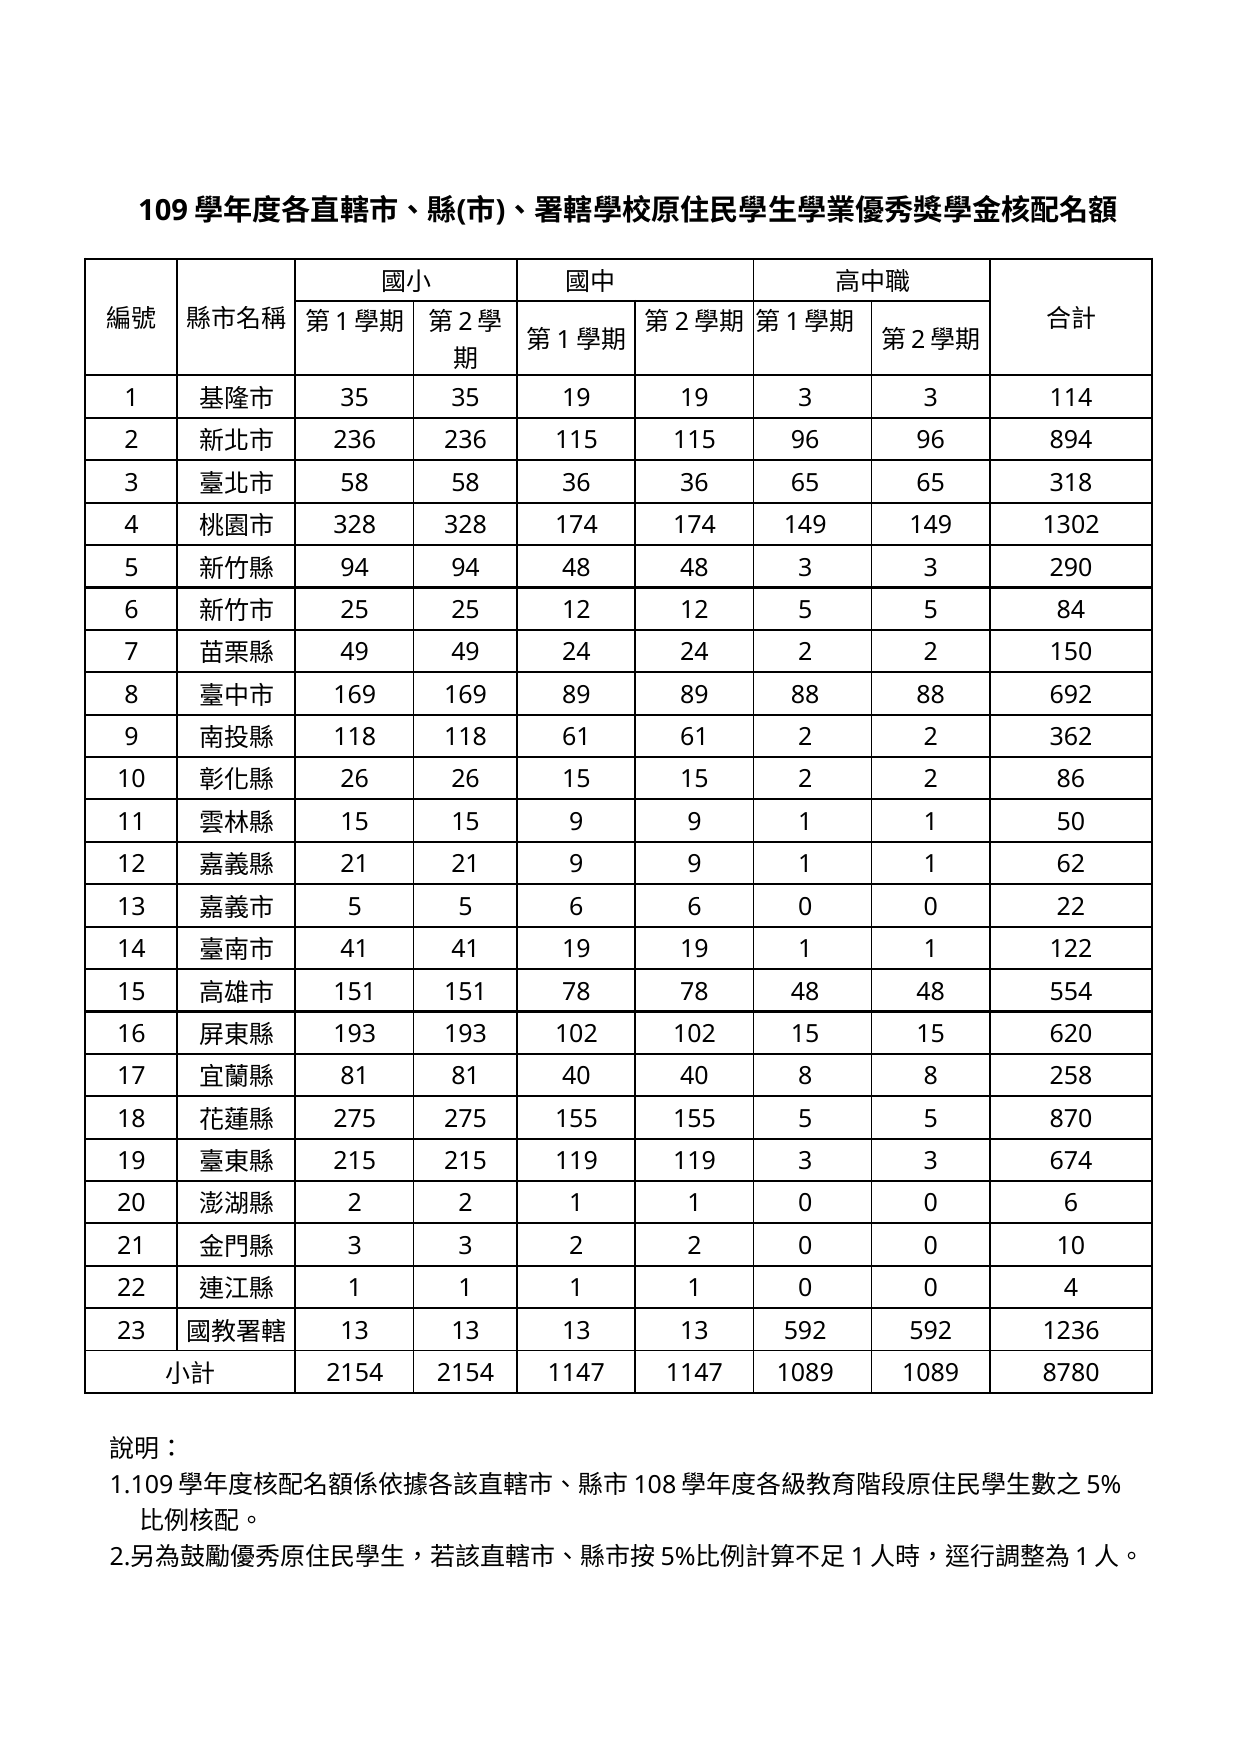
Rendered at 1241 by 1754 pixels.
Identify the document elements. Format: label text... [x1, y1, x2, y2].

table_cell 4 [991, 1267, 1151, 1307]
table_cell 11 [86, 800, 176, 841]
table_cell [857, 928, 871, 968]
table_cell 新北市 [178, 419, 294, 459]
table_cell 20 [86, 1182, 176, 1222]
table_cell [857, 758, 871, 798]
table_cell 19 [86, 1140, 176, 1180]
table_cell 94 [296, 546, 413, 586]
table_cell 1236 [991, 1309, 1151, 1349]
table_header 編號 [86, 260, 176, 374]
table_cell 5 [754, 1097, 857, 1137]
table_cell 3 [872, 546, 989, 586]
table_cell 新竹縣 [178, 546, 294, 586]
table_cell 40 [636, 1055, 753, 1095]
table_cell 12 [636, 589, 753, 629]
table_cell 215 [296, 1140, 413, 1180]
table_cell 94 [414, 546, 516, 586]
table_cell 1 [518, 1267, 634, 1307]
table_cell 9 [86, 716, 176, 756]
table_cell 2154 [296, 1351, 413, 1392]
table_cell 58 [296, 461, 413, 502]
text 1.109學年度核配名額係依據各該直轄市、縣市108學年度各級教育階段原住民學生數之5%比例核配。 [109, 1464, 1146, 1537]
table_cell 49 [414, 631, 516, 671]
table_cell 65 [754, 461, 857, 502]
table_cell 89 [518, 673, 634, 713]
table_cell 屏東縣 [178, 1013, 294, 1053]
table_cell 8 [872, 1055, 989, 1095]
table_cell 65 [872, 461, 989, 502]
table_cell 22 [86, 1267, 176, 1307]
table_cell 19 [636, 928, 753, 968]
table_cell [857, 1224, 871, 1265]
table_cell 88 [872, 673, 989, 713]
table_cell [857, 843, 871, 883]
table_cell 362 [991, 716, 1151, 756]
table_cell 2 [518, 1224, 634, 1265]
table_cell [857, 1267, 871, 1307]
table_cell 24 [518, 631, 634, 671]
table_cell 3 [754, 1140, 857, 1180]
table_cell 620 [991, 1013, 1151, 1053]
table_cell [857, 302, 871, 374]
table_cell 苗栗縣 [178, 631, 294, 671]
table_cell 24 [636, 631, 753, 671]
table_cell 2 [296, 1182, 413, 1222]
table_cell 193 [414, 1013, 516, 1053]
table_cell 8780 [991, 1351, 1151, 1392]
table_cell 35 [414, 376, 516, 417]
table_cell 3 [296, 1224, 413, 1265]
table_cell 119 [636, 1140, 753, 1180]
table_cell 258 [991, 1055, 1151, 1095]
table_cell 81 [296, 1055, 413, 1095]
table_cell 870 [991, 1097, 1151, 1137]
table_cell 1 [872, 800, 989, 841]
table_cell 96 [754, 419, 857, 459]
table_cell 3 [872, 376, 989, 417]
table_cell 1 [518, 1182, 634, 1222]
table_cell 0 [754, 885, 857, 926]
table_cell 169 [296, 673, 413, 713]
table_cell 臺東縣 [178, 1140, 294, 1180]
table_cell 1 [754, 928, 857, 968]
table_cell 嘉義市 [178, 885, 294, 926]
table_cell 169 [414, 673, 516, 713]
table_cell 26 [296, 758, 413, 798]
table_cell 2 [754, 716, 857, 756]
table_cell 2 [636, 1224, 753, 1265]
table_cell 第1學期 [754, 302, 857, 374]
table_cell 臺中市 [178, 673, 294, 713]
table_cell 86 [991, 758, 1151, 798]
table_cell 48 [636, 546, 753, 586]
table_cell 554 [991, 970, 1151, 1010]
table_cell 臺北市 [178, 461, 294, 502]
table_cell [857, 1097, 871, 1137]
table_cell 1302 [991, 504, 1151, 544]
table_cell 215 [414, 1140, 516, 1180]
table_cell 2 [414, 1182, 516, 1222]
table_cell 0 [754, 1224, 857, 1265]
table_cell [857, 419, 871, 459]
table_cell 1 [872, 928, 989, 968]
table_cell 3 [754, 546, 857, 586]
table_cell 1147 [636, 1351, 753, 1392]
table_cell 78 [636, 970, 753, 1010]
table_cell 22 [991, 885, 1151, 926]
table_cell 第1學期 [296, 302, 413, 374]
table_cell 6 [991, 1182, 1151, 1222]
table_cell 102 [518, 1013, 634, 1053]
table_cell 115 [636, 419, 753, 459]
table_cell 1089 [754, 1351, 857, 1392]
table_cell 0 [872, 885, 989, 926]
table_cell 0 [872, 1224, 989, 1265]
text 109學年度各直轄市、縣(市)、署轄學校原住民學生學業優秀獎學金核配名額 [109, 186, 1146, 229]
table_cell [857, 800, 871, 841]
table_cell 連江縣 [178, 1267, 294, 1307]
table_cell [857, 1055, 871, 1095]
table_cell 122 [991, 928, 1151, 968]
table_cell [857, 1182, 871, 1222]
table_cell 21 [296, 843, 413, 883]
table_cell 2 [872, 716, 989, 756]
table_cell 36 [636, 461, 753, 502]
table_cell 彰化縣 [178, 758, 294, 798]
table_cell 149 [754, 504, 857, 544]
table_cell 嘉義縣 [178, 843, 294, 883]
table_cell 894 [991, 419, 1151, 459]
table_cell [857, 1351, 871, 1392]
table_cell [857, 1013, 871, 1053]
table_cell 3 [414, 1224, 516, 1265]
table_cell 1 [414, 1267, 516, 1307]
table_cell 41 [296, 928, 413, 968]
table_cell 15 [754, 1013, 857, 1053]
table_cell 25 [296, 589, 413, 629]
table_cell 81 [414, 1055, 516, 1095]
table_cell 50 [991, 800, 1151, 841]
table_cell 35 [296, 376, 413, 417]
table_cell 318 [991, 461, 1151, 502]
table_cell 第2學期 [636, 302, 753, 374]
table_cell 2 [754, 631, 857, 671]
table_cell 9 [636, 800, 753, 841]
table_cell 小計 [86, 1351, 294, 1392]
table_cell 5 [86, 546, 176, 586]
table_cell 328 [414, 504, 516, 544]
table_cell 115 [518, 419, 634, 459]
table_cell 1 [754, 800, 857, 841]
table_cell [857, 1140, 871, 1180]
table_cell 花蓮縣 [178, 1097, 294, 1137]
table_cell 149 [872, 504, 989, 544]
table_cell [857, 376, 871, 417]
table_cell 5 [872, 589, 989, 629]
table_cell 13 [414, 1309, 516, 1349]
table_cell 174 [518, 504, 634, 544]
table_cell 15 [636, 758, 753, 798]
table_cell 13 [636, 1309, 753, 1349]
table_cell 114 [991, 376, 1151, 417]
table_cell 26 [414, 758, 516, 798]
table_cell 12 [518, 589, 634, 629]
table_cell 236 [414, 419, 516, 459]
table_cell [857, 589, 871, 629]
table_cell 金門縣 [178, 1224, 294, 1265]
table_cell [857, 716, 871, 756]
table_cell 84 [991, 589, 1151, 629]
table_cell 4 [86, 504, 176, 544]
table_cell 15 [414, 800, 516, 841]
table_header 高中職 [754, 260, 989, 300]
table_cell 3 [754, 376, 857, 417]
table_cell 1089 [872, 1351, 989, 1392]
table_cell 23 [86, 1309, 176, 1349]
table_cell 18 [86, 1097, 176, 1137]
table_cell 2 [872, 758, 989, 798]
table_cell 592 [872, 1309, 989, 1349]
table_cell 5 [414, 885, 516, 926]
table_cell 15 [296, 800, 413, 841]
table_cell 0 [754, 1182, 857, 1222]
table_header 國中 [518, 260, 753, 300]
table_cell 6 [636, 885, 753, 926]
table_cell [857, 631, 871, 671]
table_cell 1 [872, 843, 989, 883]
table_cell 119 [518, 1140, 634, 1180]
table_cell 16 [86, 1013, 176, 1053]
table_cell 1 [636, 1182, 753, 1222]
table_cell [857, 673, 871, 713]
table_cell 南投縣 [178, 716, 294, 756]
table_cell 1 [754, 843, 857, 883]
table_cell 41 [414, 928, 516, 968]
table_cell 第1學期 [518, 302, 634, 374]
table_cell 第2學期 [872, 302, 989, 374]
table_cell 62 [991, 843, 1151, 883]
table_cell 15 [86, 970, 176, 1010]
table_cell 1 [86, 376, 176, 417]
table_cell 155 [518, 1097, 634, 1137]
table_cell 高雄市 [178, 970, 294, 1010]
table_cell 5 [872, 1097, 989, 1137]
table_cell [857, 970, 871, 1010]
table_cell [857, 504, 871, 544]
table_cell 6 [86, 589, 176, 629]
table_cell 290 [991, 546, 1151, 586]
table_cell 61 [636, 716, 753, 756]
table_cell 桃園市 [178, 504, 294, 544]
table_cell 2 [872, 631, 989, 671]
table_cell 19 [636, 376, 753, 417]
table_cell 1 [636, 1267, 753, 1307]
text 2.另為鼓勵優秀原住民學生，若該直轄市、縣市按5%比例計算不足1人時，逕行調整為1人。 [109, 1537, 1146, 1573]
table_cell 3 [86, 461, 176, 502]
table_cell 328 [296, 504, 413, 544]
table_cell 275 [296, 1097, 413, 1137]
table_cell 13 [518, 1309, 634, 1349]
table_cell 9 [518, 800, 634, 841]
table_cell 5 [754, 589, 857, 629]
table_cell 155 [636, 1097, 753, 1137]
table_cell 9 [636, 843, 753, 883]
table_cell 國教署轄 [178, 1309, 294, 1349]
table_cell [857, 546, 871, 586]
table_cell 澎湖縣 [178, 1182, 294, 1222]
table_header 縣市名稱 [178, 260, 294, 374]
table_cell 118 [414, 716, 516, 756]
table_cell 0 [872, 1182, 989, 1222]
table_cell 10 [991, 1224, 1151, 1265]
table_cell 3 [872, 1140, 989, 1180]
table_cell 1 [296, 1267, 413, 1307]
table_cell 48 [872, 970, 989, 1010]
table_cell 0 [872, 1267, 989, 1307]
table_cell 第2學期 [414, 302, 516, 374]
table_cell 2 [754, 758, 857, 798]
table_cell 宜蘭縣 [178, 1055, 294, 1095]
table_cell 89 [636, 673, 753, 713]
table_cell [857, 461, 871, 502]
table_cell 174 [636, 504, 753, 544]
table_cell 基隆市 [178, 376, 294, 417]
table_cell 118 [296, 716, 413, 756]
table_cell 13 [296, 1309, 413, 1349]
table_cell 592 [754, 1309, 857, 1349]
table_cell 13 [86, 885, 176, 926]
table_cell 19 [518, 376, 634, 417]
table_cell 193 [296, 1013, 413, 1053]
table_cell 151 [296, 970, 413, 1010]
table_cell 236 [296, 419, 413, 459]
table_cell 151 [414, 970, 516, 1010]
table_cell 新竹市 [178, 589, 294, 629]
table_cell 78 [518, 970, 634, 1010]
table_cell 15 [872, 1013, 989, 1053]
table_cell 40 [518, 1055, 634, 1095]
table_cell 49 [296, 631, 413, 671]
table_cell 21 [86, 1224, 176, 1265]
text 說明： [109, 1428, 1146, 1464]
table_cell 2 [86, 419, 176, 459]
table_cell 692 [991, 673, 1151, 713]
table_cell 7 [86, 631, 176, 671]
table_cell 10 [86, 758, 176, 798]
table_cell 58 [414, 461, 516, 502]
table_cell 36 [518, 461, 634, 502]
table_cell [857, 1309, 871, 1349]
table_cell 9 [518, 843, 634, 883]
table_cell 61 [518, 716, 634, 756]
table_cell 48 [754, 970, 857, 1010]
table_cell 17 [86, 1055, 176, 1095]
table_cell 48 [518, 546, 634, 586]
table_cell 150 [991, 631, 1151, 671]
table_cell 雲林縣 [178, 800, 294, 841]
table_cell 102 [636, 1013, 753, 1053]
table_cell 96 [872, 419, 989, 459]
table_cell 14 [86, 928, 176, 968]
table_cell 8 [86, 673, 176, 713]
table_cell 19 [518, 928, 634, 968]
table_cell 1147 [518, 1351, 634, 1392]
table_cell 0 [754, 1267, 857, 1307]
table_cell 674 [991, 1140, 1151, 1180]
table_cell 臺南市 [178, 928, 294, 968]
table_cell 15 [518, 758, 634, 798]
table_cell 8 [754, 1055, 857, 1095]
table_cell 21 [414, 843, 516, 883]
table_cell 5 [296, 885, 413, 926]
table_cell 12 [86, 843, 176, 883]
table_cell 2154 [414, 1351, 516, 1392]
table_cell 6 [518, 885, 634, 926]
table_cell [857, 885, 871, 926]
table_cell 275 [414, 1097, 516, 1137]
table_cell 88 [754, 673, 857, 713]
table_header 國小 [296, 260, 516, 300]
table_header 合計 [991, 260, 1151, 374]
table_cell 25 [414, 589, 516, 629]
